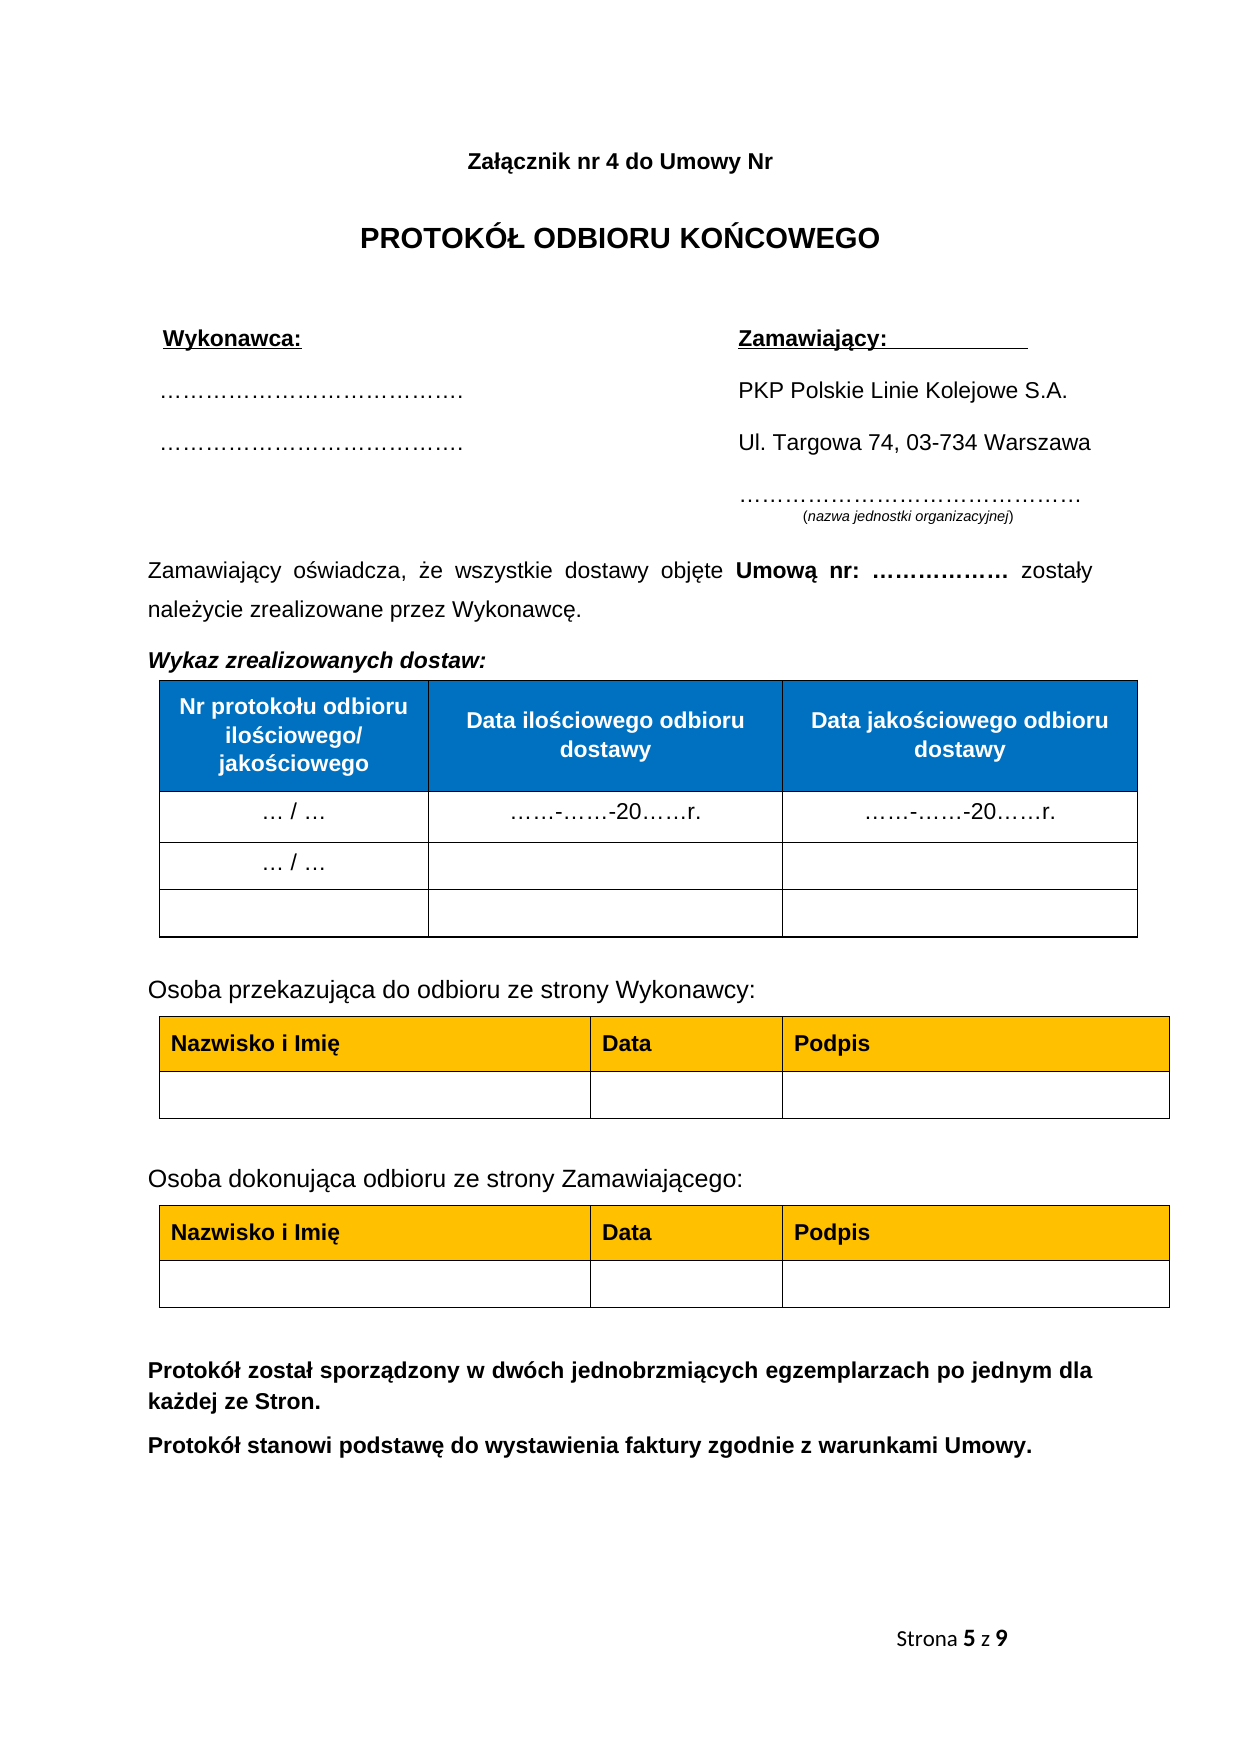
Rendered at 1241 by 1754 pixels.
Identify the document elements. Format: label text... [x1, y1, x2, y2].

table_cell [783, 890, 1137, 936]
table_header Data [591, 1206, 782, 1260]
table_cell [429, 890, 782, 936]
text Protokół stanowi podstawę do wystawienia faktury zgodnie z warunkami Umowy. [148, 1427, 1093, 1458]
table_header Podpis [783, 1017, 1169, 1071]
text Wykaz zrealizowanych dostaw: [148, 642, 1093, 673]
table_header Zamawiający: PKP Polskie Linie Kolejowe S.A. Ul. Targowa 74, 03-734 Warszawa ……………………………………… (nazwa jednostki organizacyjnej) [646, 319, 1107, 557]
text Osoba przekazująca do odbioru ze strony Wykonawcy: [148, 975, 1093, 1004]
table_cell [160, 1261, 590, 1307]
table_header Data ilościowego odbioru dostawy [429, 681, 782, 791]
table_cell [160, 1072, 590, 1118]
text Osoba dokonująca odbioru ze strony Zamawiającego: [148, 1164, 1093, 1193]
table_header Nazwisko i Imię [160, 1017, 590, 1071]
table_cell ……-……-20……r. [429, 792, 782, 842]
table_header Nr protokołu odbioru ilościowego/ jakościowego [160, 681, 428, 791]
text PROTOKÓŁ ODBIORU KOŃCOWEGO [148, 221, 1093, 255]
table_cell [591, 1072, 782, 1118]
table_cell [429, 843, 782, 889]
table_header Podpis [783, 1206, 1169, 1260]
table_cell [160, 890, 428, 936]
table_cell … / … [160, 792, 428, 842]
table_cell [591, 1261, 782, 1307]
table_cell ……-……-20……r. [783, 792, 1137, 842]
text Załącznik nr 4 do Umowy Nr [148, 148, 1093, 174]
table_header Data [591, 1017, 782, 1071]
table_cell [783, 843, 1137, 889]
table_cell [783, 1072, 1169, 1118]
table_header Wykonawca: …………………………………. …………………………………. [148, 319, 646, 557]
table_header Data jakościowego odbioru dostawy [783, 681, 1137, 791]
table_cell [783, 1261, 1169, 1307]
table_header Nazwisko i Imię [160, 1206, 590, 1260]
table_cell … / … [160, 843, 428, 889]
text Protokół został sporządzony w dwóch jednobrzmiących egzemplarzach po jednym dla każdej ze Stron. [148, 1352, 1093, 1414]
text Zamawiający oświadcza, że wszystkie dostawy objęte Umową nr: ……………… zostały należycie zrealizowane przez Wykonawcę. [148, 557, 1093, 623]
